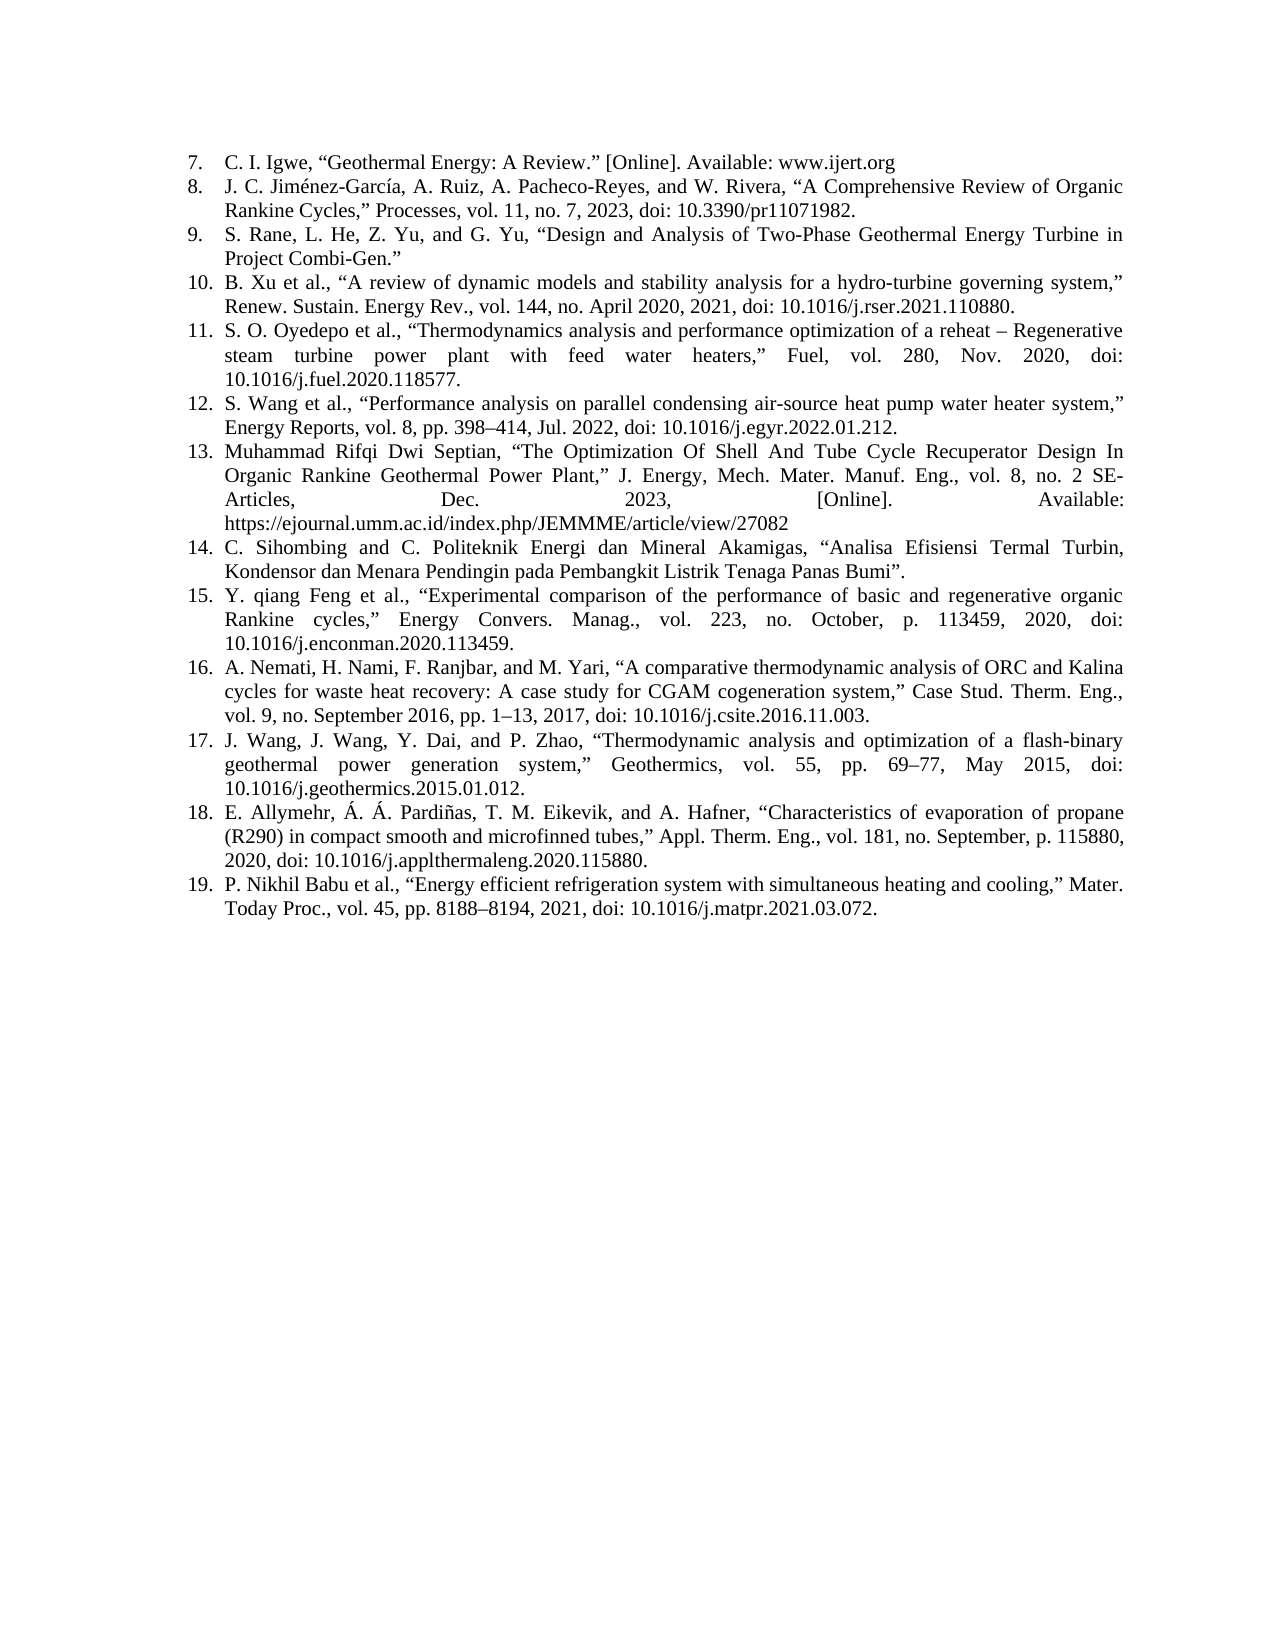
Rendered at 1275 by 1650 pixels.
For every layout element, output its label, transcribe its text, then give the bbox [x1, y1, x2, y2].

list S. Wang et al., “Performance analysis on parallel condensing air-source heat pump water heater system,” Energy Reports, vol. 8, pp. 398–414, Jul. 2022, doi: 10.1016/j.egyr.2022.01.212. [187, 391, 1125, 439]
list Muhammad Rifqi Dwi Septian, “The Optimization Of Shell And Tube Cycle Recuperator Design In Organic Rankine Geothermal Power Plant,” J. Energy, Mech. Mater. Manuf. Eng., vol. 8, no. 2 SE-Articles, Dec. 2023, [Online]. Available: https://ejournal.umm.ac.id/index.php/JEMMME/article/view/27082 [187, 439, 1125, 535]
list E. Allymehr, Á. Á. Pardiñas, T. M. Eikevik, and A. Hafner, “Characteristics of evaporation of propane (R290) in compact smooth and microfinned tubes,” Appl. Therm. Eng., vol. 181, no. September, p. 115880, 2020, doi: 10.1016/j.applthermaleng.2020.115880. [187, 800, 1125, 872]
list S. O. Oyedepo et al., “Thermodynamics analysis and performance optimization of a reheat – Regenerative steam turbine power plant with feed water heaters,” Fuel, vol. 280, Nov. 2020, doi: 10.1016/j.fuel.2020.118577. [187, 318, 1125, 391]
list J. C. Jiménez-García, A. Ruiz, A. Pacheco-Reyes, and W. Rivera, “A Comprehensive Review of Organic Rankine Cycles,” Processes, vol. 11, no. 7, 2023, doi: 10.3390/pr11071982. [187, 174, 1125, 222]
list Y. qiang Feng et al., “Experimental comparison of the performance of basic and regenerative organic Rankine cycles,” Energy Convers. Manag., vol. 223, no. October, p. 113459, 2020, doi: 10.1016/j.enconman.2020.113459. [187, 583, 1125, 655]
list C. Sihombing and C. Politeknik Energi dan Mineral Akamigas, “Analisa Efisiensi Termal Turbin, Kondensor dan Menara Pendingin pada Pembangkit Listrik Tenaga Panas Bumi”. [187, 535, 1125, 583]
list A. Nemati, H. Nami, F. Ranjbar, and M. Yari, “A comparative thermodynamic analysis of ORC and Kalina cycles for waste heat recovery: A case study for CGAM cogeneration system,” Case Stud. Therm. Eng., vol. 9, no. September 2016, pp. 1–13, 2017, doi: 10.1016/j.csite.2016.11.003. [187, 655, 1125, 727]
list C. I. Igwe, “Geothermal Energy: A Review.” [Online]. Available: www.ijert.org [187, 150, 1125, 174]
list P. Nikhil Babu et al., “Energy efficient refrigeration system with simultaneous heating and cooling,” Mater. Today Proc., vol. 45, pp. 8188–8194, 2021, doi: 10.1016/j.matpr.2021.03.072. [187, 872, 1125, 920]
list J. Wang, J. Wang, Y. Dai, and P. Zhao, “Thermodynamic analysis and optimization of a flash-binary geothermal power generation system,” Geothermics, vol. 55, pp. 69–77, May 2015, doi: 10.1016/j.geothermics.2015.01.012. [187, 727, 1125, 800]
list B. Xu et al., “A review of dynamic models and stability analysis for a hydro-turbine governing system,” Renew. Sustain. Energy Rev., vol. 144, no. April 2020, 2021, doi: 10.1016/j.rser.2021.110880. [187, 270, 1125, 318]
list S. Rane, L. He, Z. Yu, and G. Yu, “Design and Analysis of Two-Phase Geothermal Energy Turbine in Project Combi-Gen.” [187, 222, 1125, 270]
